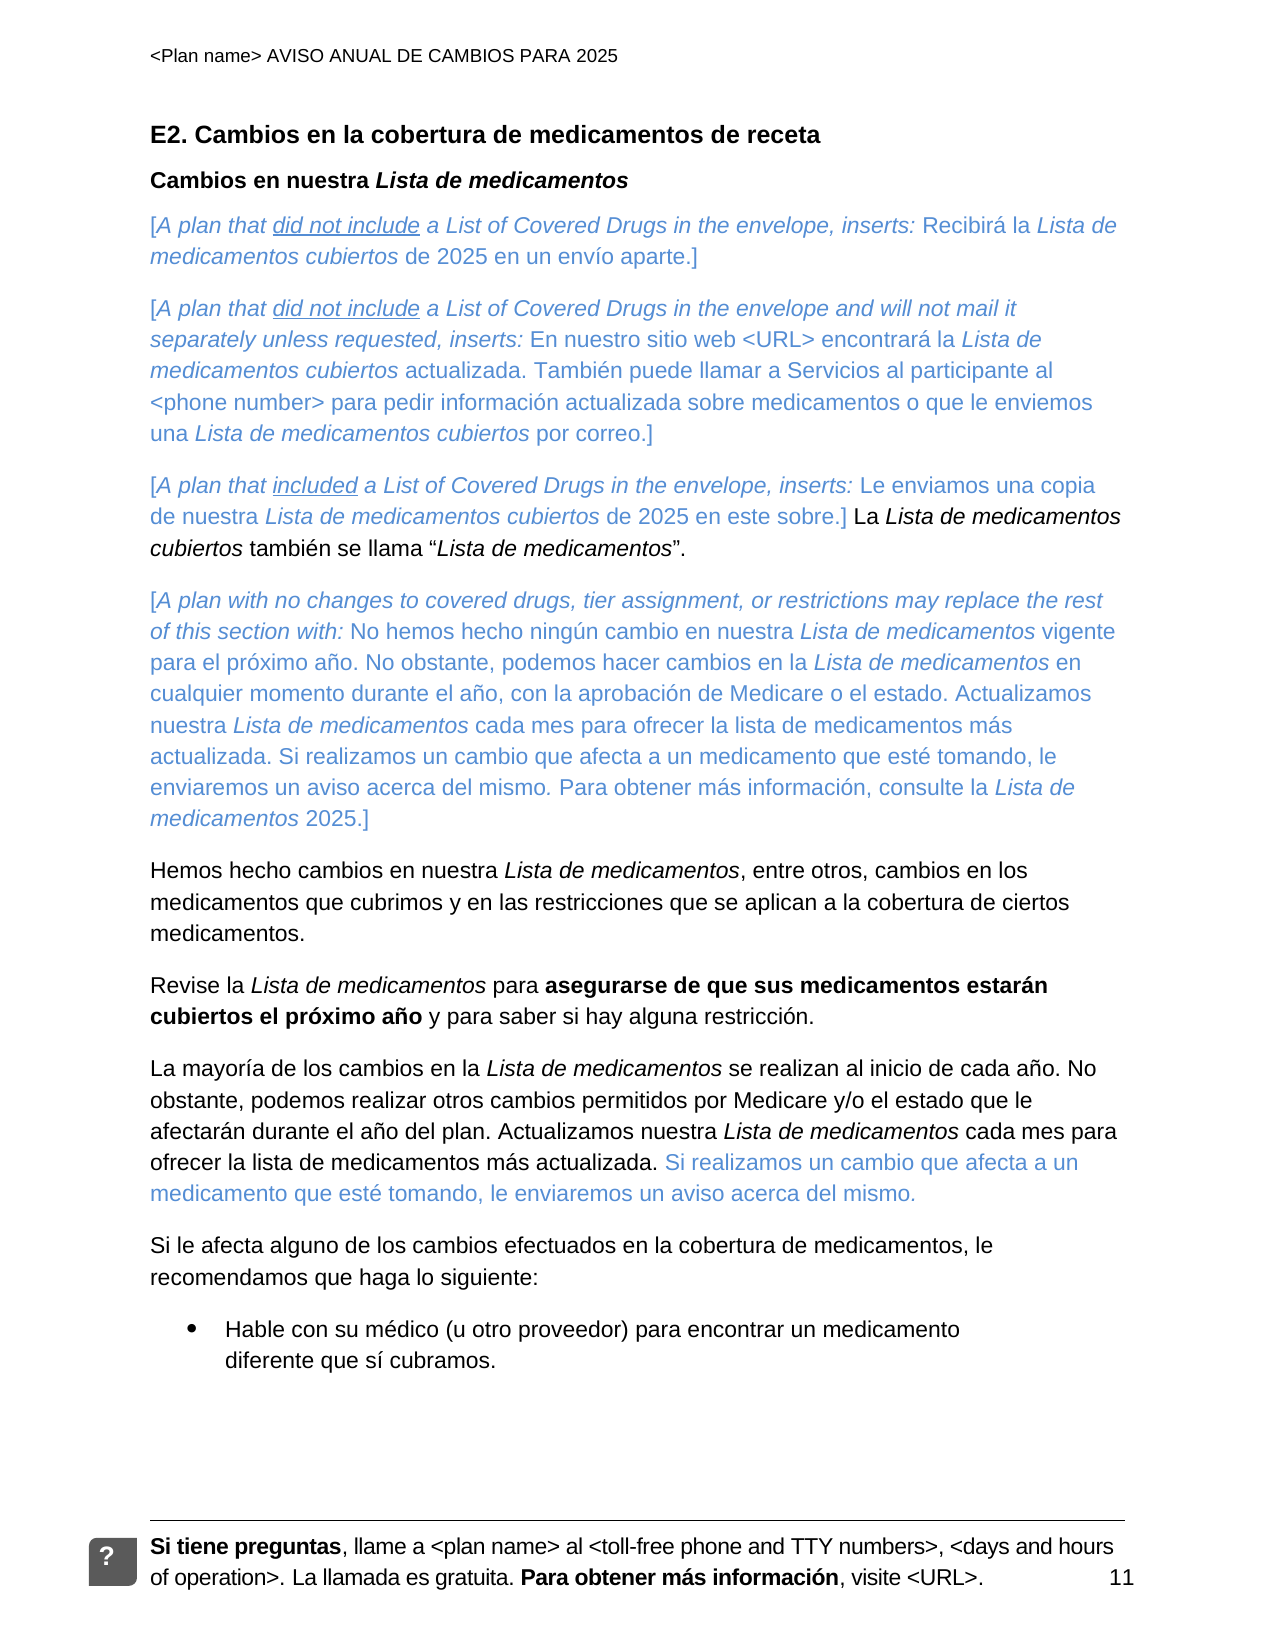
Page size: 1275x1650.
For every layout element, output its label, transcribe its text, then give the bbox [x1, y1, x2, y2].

text Cambios en nuestra Lista de medicamentos [150, 162, 1050, 196]
list Hable con su médico (u otro proveedor) para encontrar un medicamento diferente que sí cubramos. [187, 1312, 1050, 1375]
text [A plan that included a List of Covered Drugs in the envelope, inserts: Le enviamos una copia de nuestra Lista de medicamentos cubiertos de 2025 en este sobre.] La Lista de medicamentos cubiertos también se llama “Lista de medicamentos”. [150, 468, 1125, 562]
text [A plan that did not include a List of Covered Drugs in the envelope, inserts: Recibirá la Lista de medicamentos cubiertos de 2025 en un envío aparte.] [150, 208, 1125, 271]
subtitle E2. Cambios en la cobertura de medicamentos de receta [150, 116, 1050, 150]
text Revise la Lista de medicamentos para asegurarse de que sus medicamentos estarán cubiertos el próximo año y para saber si hay alguna restricción. [150, 968, 1125, 1031]
text [A plan that did not include a List of Covered Drugs in the envelope and will not mail it separately unless requested, inserts: En nuestro sitio web <URL> encontrará la Lista de medicamentos cubiertos actualizada. También puede llamar a Servicios al participante al <phone number> para pedir información actualizada sobre medicamentos o que le enviemos una Lista de medicamentos cubiertos por correo.] [150, 291, 1125, 448]
text Hemos hecho cambios en nuestra Lista de medicamentos, entre otros, cambios en los medicamentos que cubrimos y en las restricciones que se aplican a la cobertura de ciertos medicamentos. [150, 854, 1125, 948]
text La mayoría de los cambios en la Lista de medicamentos se realizan al inicio de cada año. No obstante, podemos realizar otros cambios permitidos por Medicare y/o el estado que le afectarán durante el año del plan. Actualizamos nuestra Lista de medicamentos cada mes para ofrecer la lista de medicamentos más actualizada. Si realizamos un cambio que afecta a un medicamento que esté tomando, le enviaremos un aviso acerca del mismo. [150, 1052, 1125, 1208]
text [A plan with no changes to covered drugs, tier assignment, or restrictions may replace the rest of this section with: No hemos hecho ningún cambio en nuestra Lista de medicamentos vigente para el próximo año. No obstante, podemos hacer cambios en la Lista de medicamentos en cualquier momento durante el año, con la aprobación de Medicare o el estado. Actualizamos nuestra Lista de medicamentos cada mes para ofrecer la lista de medicamentos más actualizada. Si realizamos un cambio que afecta a un medicamento que esté tomando, le enviaremos un aviso acerca del mismo. Para obtener más información, consulte la Lista de medicamentos 2025.] [150, 583, 1125, 833]
text Si le afecta alguno de los cambios efectuados en la cobertura de medicamentos, le recomendamos que haga lo siguiente: [150, 1229, 1125, 1291]
